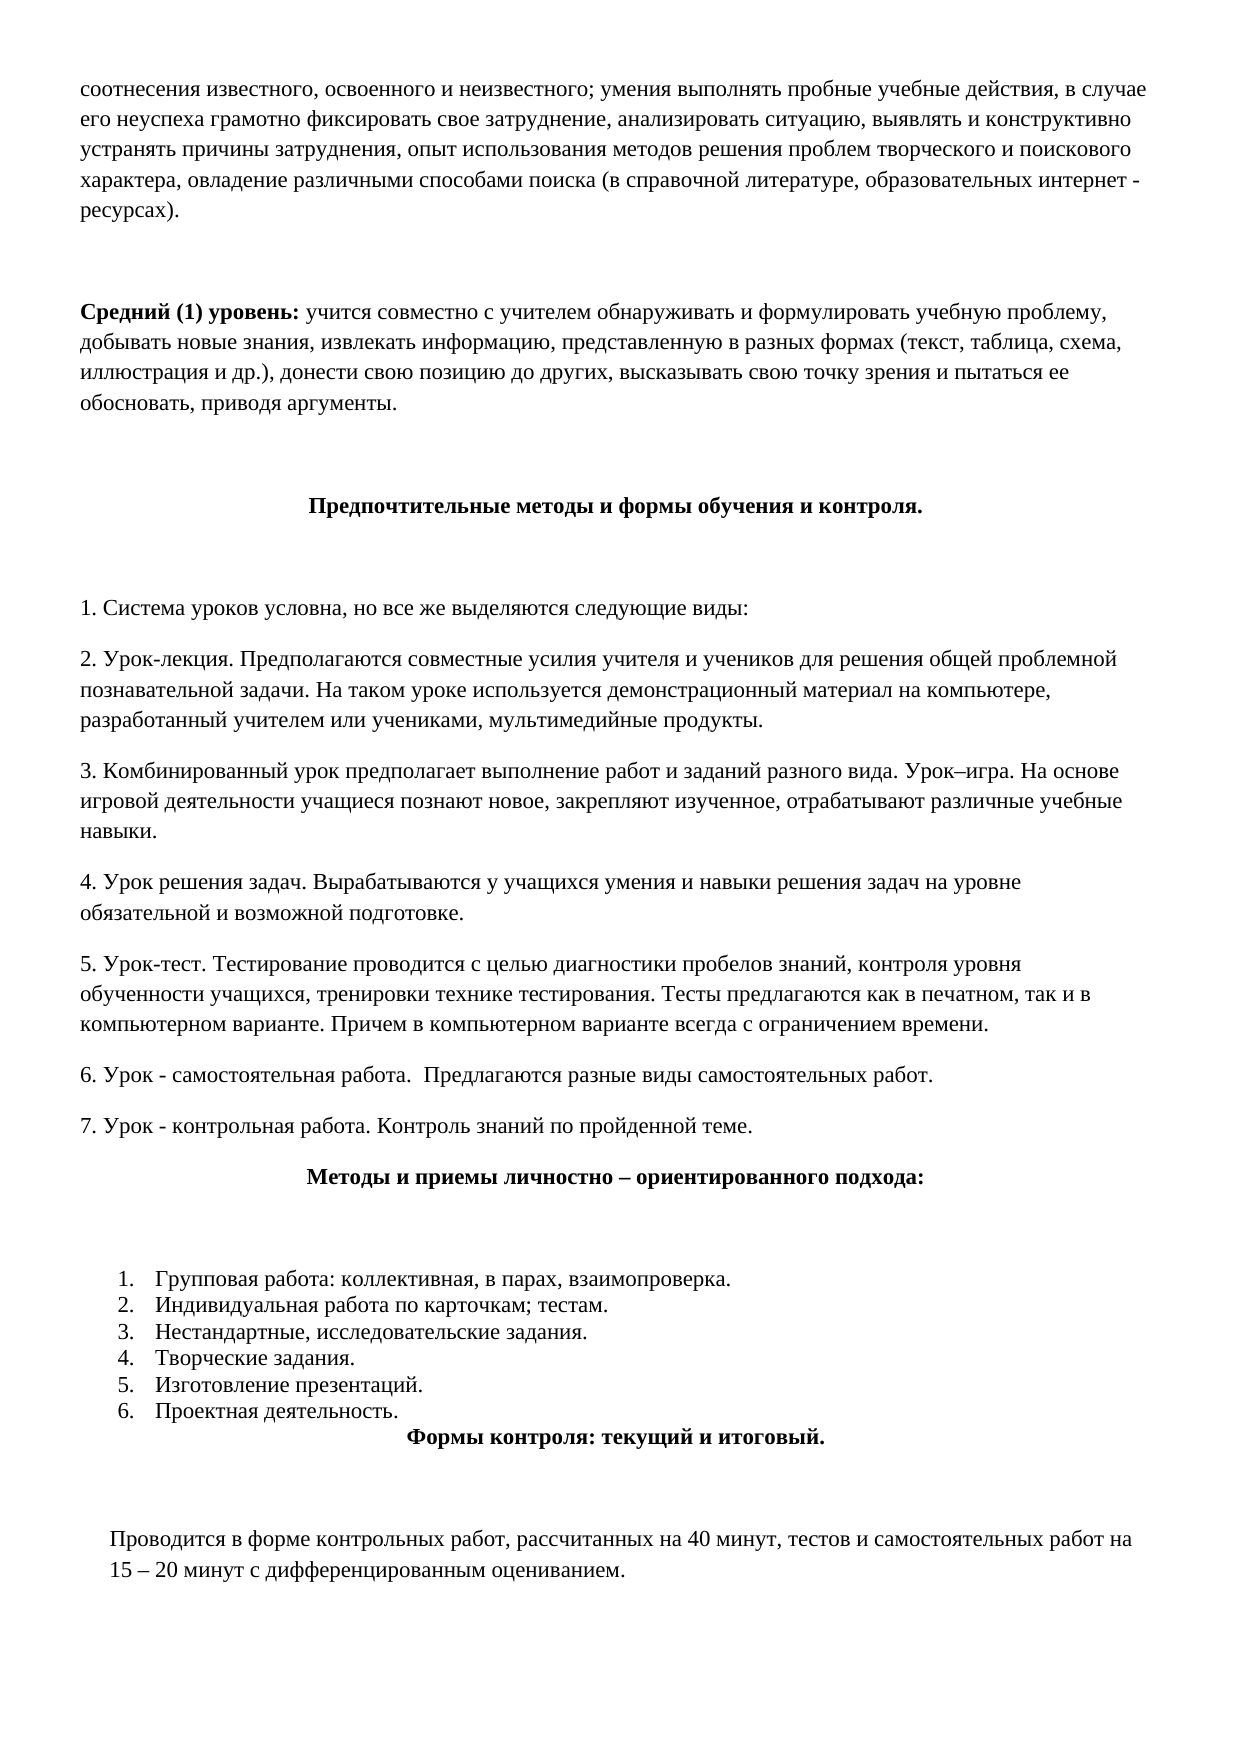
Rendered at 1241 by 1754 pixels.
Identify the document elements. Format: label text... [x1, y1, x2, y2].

text 6. Урок - самостоятельная работа. Предлагаются разные виды самостоятельных работ. [80, 1061, 1152, 1087]
text 1. Система уроков условна, но все же выделяются следующие виды: [80, 594, 1152, 621]
text 4. Урок решения задач. Вырабатываются у учащихся умения и навыки решения задач на уровне обязательной и возможной подготовке. [80, 868, 1152, 925]
text Предпочтительные методы и формы обучения и контроля. [80, 492, 1152, 519]
list Нестандартные, исследовательские задания. [117, 1318, 1152, 1344]
text Проводится в форме контрольных работ, рассчитанных на 40 минут, тестов и самостоятельных работ на 15 – 20 минут с дифференцированным оцениванием. [109, 1525, 1152, 1582]
text 3. Комбинированный урок предполагает выполнение работ и заданий разного вида. Урок–игра. На основе игровой деятельности учащиеся познают новое, закрепляют изученное, отрабатывают различные учебные навыки. [80, 757, 1152, 844]
text Методы и приемы личностно – ориентированного подхода: [80, 1163, 1152, 1189]
list Творческие задания. [117, 1344, 1152, 1371]
text Средний (1) уровень: учится совместно с учителем обнаруживать и формулировать учебную проблему, добывать новые знания, извлекать информацию, представленную в разных формах (текст, таблица, схема, иллюстрация и др.), донести свою позицию до других, высказывать свою точку зрения и пытаться ее обосновать, приводя аргументы. [80, 298, 1152, 415]
text 2. Урок-лекция. Предполагаются совместные усилия учителя и учеников для решения общей проблемной познавательной задачи. На таком уроке используется демонстрационный материал на компьютере, разработанный учителем или учениками, мультимедийные продукты. [80, 645, 1152, 732]
list Индивидуальная работа по карточкам; тестам. [117, 1292, 1152, 1318]
list Проектная деятельность. [117, 1397, 1152, 1423]
list Групповая работа: коллективная, в парах, взаимопроверка. [117, 1265, 1152, 1292]
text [80, 75, 1152, 222]
list Изготовление презентаций. [117, 1371, 1152, 1397]
text 5. Урок-тест. Тестирование проводится с целью диагностики пробелов знаний, контроля уровня обученности учащихся, тренировки технике тестирования. Тесты предлагаются как в печатном, так и в компьютерном варианте. Причем в компьютерном варианте всегда с ограничением времени. [80, 949, 1152, 1036]
text Формы контроля: текущий и итоговый. [80, 1423, 1152, 1450]
text 7. Урок - контрольная работа. Контроль знаний по пройденной теме. [80, 1112, 1152, 1138]
